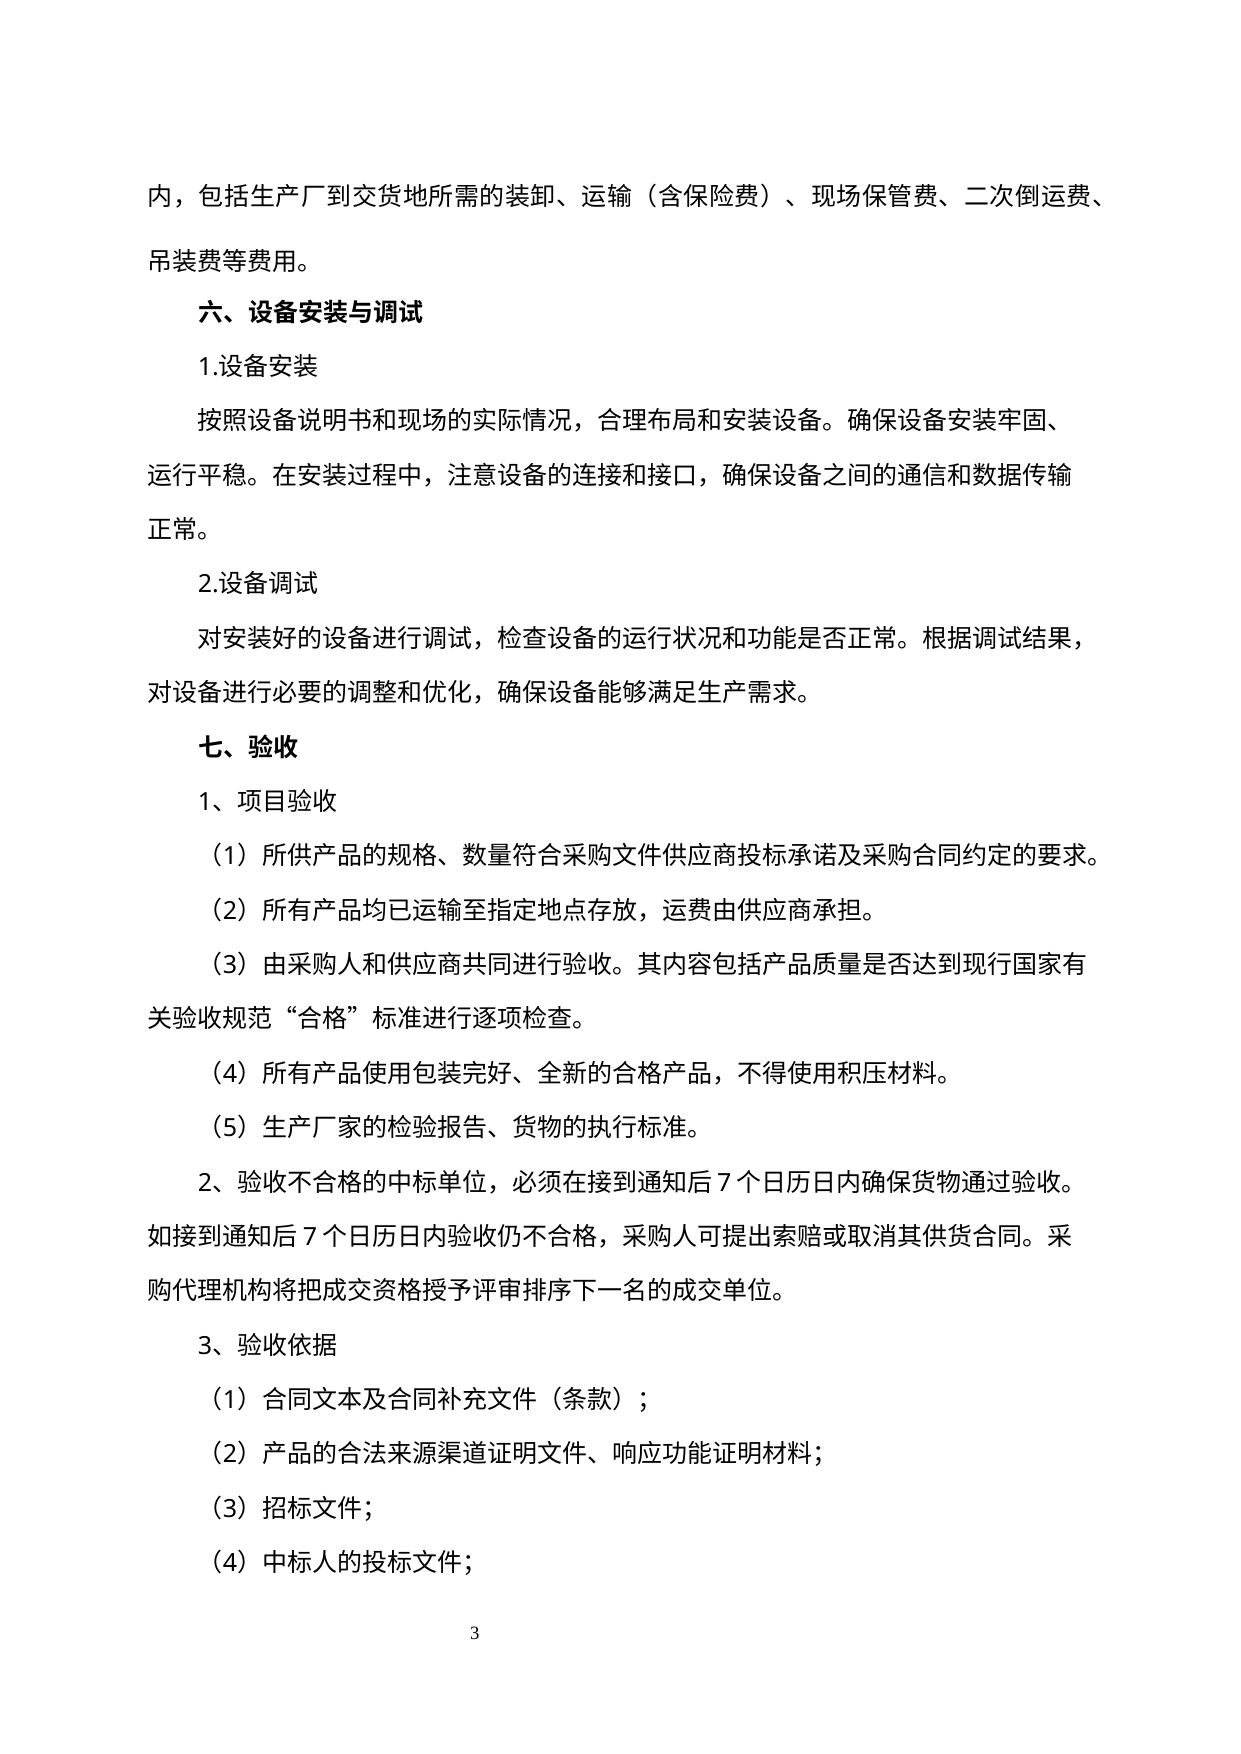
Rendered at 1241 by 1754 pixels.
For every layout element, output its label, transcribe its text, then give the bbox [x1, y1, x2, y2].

text （3）招标文件； [148, 1488, 1093, 1524]
text （4）所有产品使用包装完好、全新的合格产品，不得使用积压材料。 [148, 1053, 1093, 1089]
text 1.设备安装 [148, 346, 1093, 383]
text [148, 162, 1093, 292]
text 六、设备安装与调试 [148, 292, 1093, 328]
text （5）生产厂家的检验报告、货物的执行标准。 [148, 1108, 1093, 1144]
text 2.设备调试 [148, 564, 1093, 600]
text （2）产品的合法来源渠道证明文件、响应功能证明材料； [148, 1434, 1093, 1470]
text 1、项目验收 [148, 781, 1093, 818]
text 对安装好的设备进行调试，检查设备的运行状况和功能是否正常。根据调试结果，对设备进行必要的调整和优化，确保设备能够满足生产需求。 [148, 618, 1093, 709]
text （2）所有产品均已运输至指定地点存放，运费由供应商承担。 [148, 890, 1093, 926]
text （4）中标人的投标文件； [148, 1543, 1093, 1579]
text 按照设备说明书和现场的实际情况，合理布局和安装设备。确保设备安装牢固、运行平稳。在安装过程中，注意设备的连接和接口，确保设备之间的通信和数据传输正常。 [148, 401, 1093, 546]
text （1）所供产品的规格、数量符合采购文件供应商投标承诺及采购合同约定的要求。 [148, 836, 1093, 872]
text （1）合同文本及合同补充文件（条款）； [148, 1379, 1093, 1416]
text （3）由采购人和供应商共同进行验收。其内容包括产品质量是否达到现行国家有关验收规范“合格”标准进行逐项检查。 [148, 944, 1093, 1035]
text 3、验收依据 [148, 1325, 1093, 1361]
text 2、验收不合格的中标单位，必须在接到通知后7个日历日内确保货物通过验收。如接到通知后7个日历日内验收仍不合格，采购人可提出索赔或取消其供货合同。采购代理机构将把成交资格授予评审排序下一名的成交单位。 [148, 1162, 1093, 1307]
text 七、验收 [148, 727, 1093, 763]
